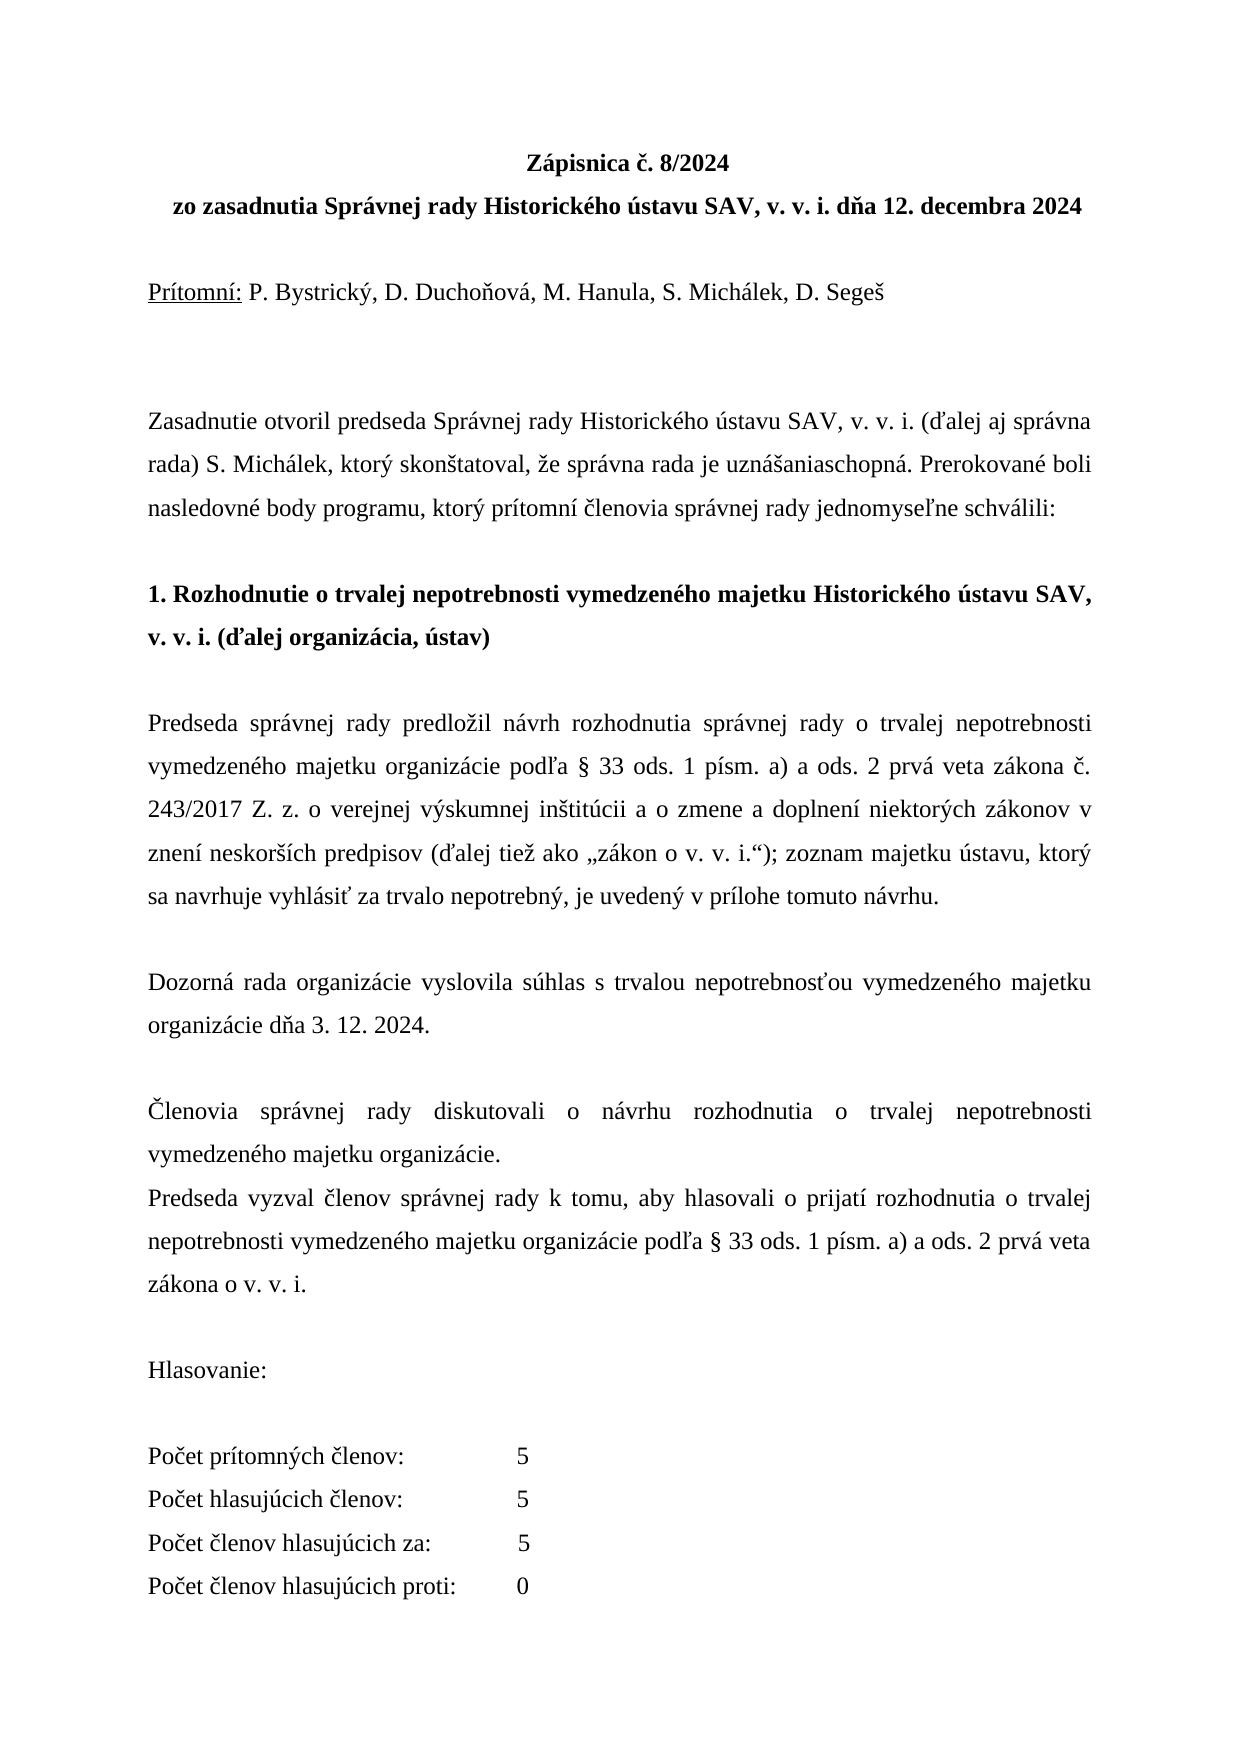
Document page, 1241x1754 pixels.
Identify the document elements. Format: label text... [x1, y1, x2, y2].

text Počet členov hlasujúcich proti: 0 [148, 1571, 1093, 1599]
text Členovia správnej rady diskutovali o návrhu rozhodnutia o trvalej nepotrebnosti vymedzeného majetku organizácie. [148, 1096, 1093, 1168]
text Predseda vyzval členov správnej rady k tomu, aby hlasovali o prijatí rozhodnutia o trvalej nepotrebnosti vymedzeného majetku organizácie podľa § 33 ods. 1 písm. a) a ods. 2 prvá veta zákona o v. v. i. [148, 1183, 1093, 1298]
text Počet členov hlasujúcich za: 5 [148, 1528, 1093, 1556]
text Dozorná rada organizácie vyslovila súhlas s trvalou nepotrebnosťou vymedzeného majetku organizácie dňa 3. 12. 2024. [148, 967, 1093, 1039]
text Zasadnutie otvoril predseda Správnej rady Historického ústavu SAV, v. v. i. (ďalej aj správna rada) S. Michálek, ktorý skonštatoval, že správna rada je uznášaniaschopná. Prerokované boli nasledovné body programu, ktorý prítomní členovia správnej rady jednomyseľne schválili: [148, 406, 1093, 521]
text Prítomní: P. Bystrický, D. Duchoňová, M. Hanula, S. Michálek, D. Segeš [148, 277, 1107, 306]
text Počet hlasujúcich členov: 5 [148, 1484, 1093, 1513]
text zo zasadnutia Správnej rady Historického ústavu SAV, v. v. i. dňa 12. decembra 2024 [148, 191, 1107, 219]
text Zápisnica č. 8/2024 [148, 148, 1107, 176]
text 1. Rozhodnutie o trvalej nepotrebnosti vymedzeného majetku Historického ústavu SAV, v. v. i. (ďalej organizácia, ústav) [148, 579, 1093, 651]
text Hlasovanie: [148, 1355, 1093, 1384]
text Počet prítomných členov: 5 [148, 1441, 1093, 1470]
text Predseda správnej rady predložil návrh rozhodnutia správnej rady o trvalej nepotrebnosti vymedzeného majetku organizácie podľa § 33 ods. 1 písm. a) a ods. 2 prvá veta zákona č. 243/2017 Z. z. o verejnej výskumnej inštitúcii a o zmene a doplnení niektorých zákonov v znení neskorších predpisov (ďalej tiež ako „zákon o v. v. i.“); zoznam majetku ústavu, ktorý sa navrhuje vyhlásiť za trvalo nepotrebný, je uvedený v prílohe tomuto návrhu. [148, 708, 1093, 909]
